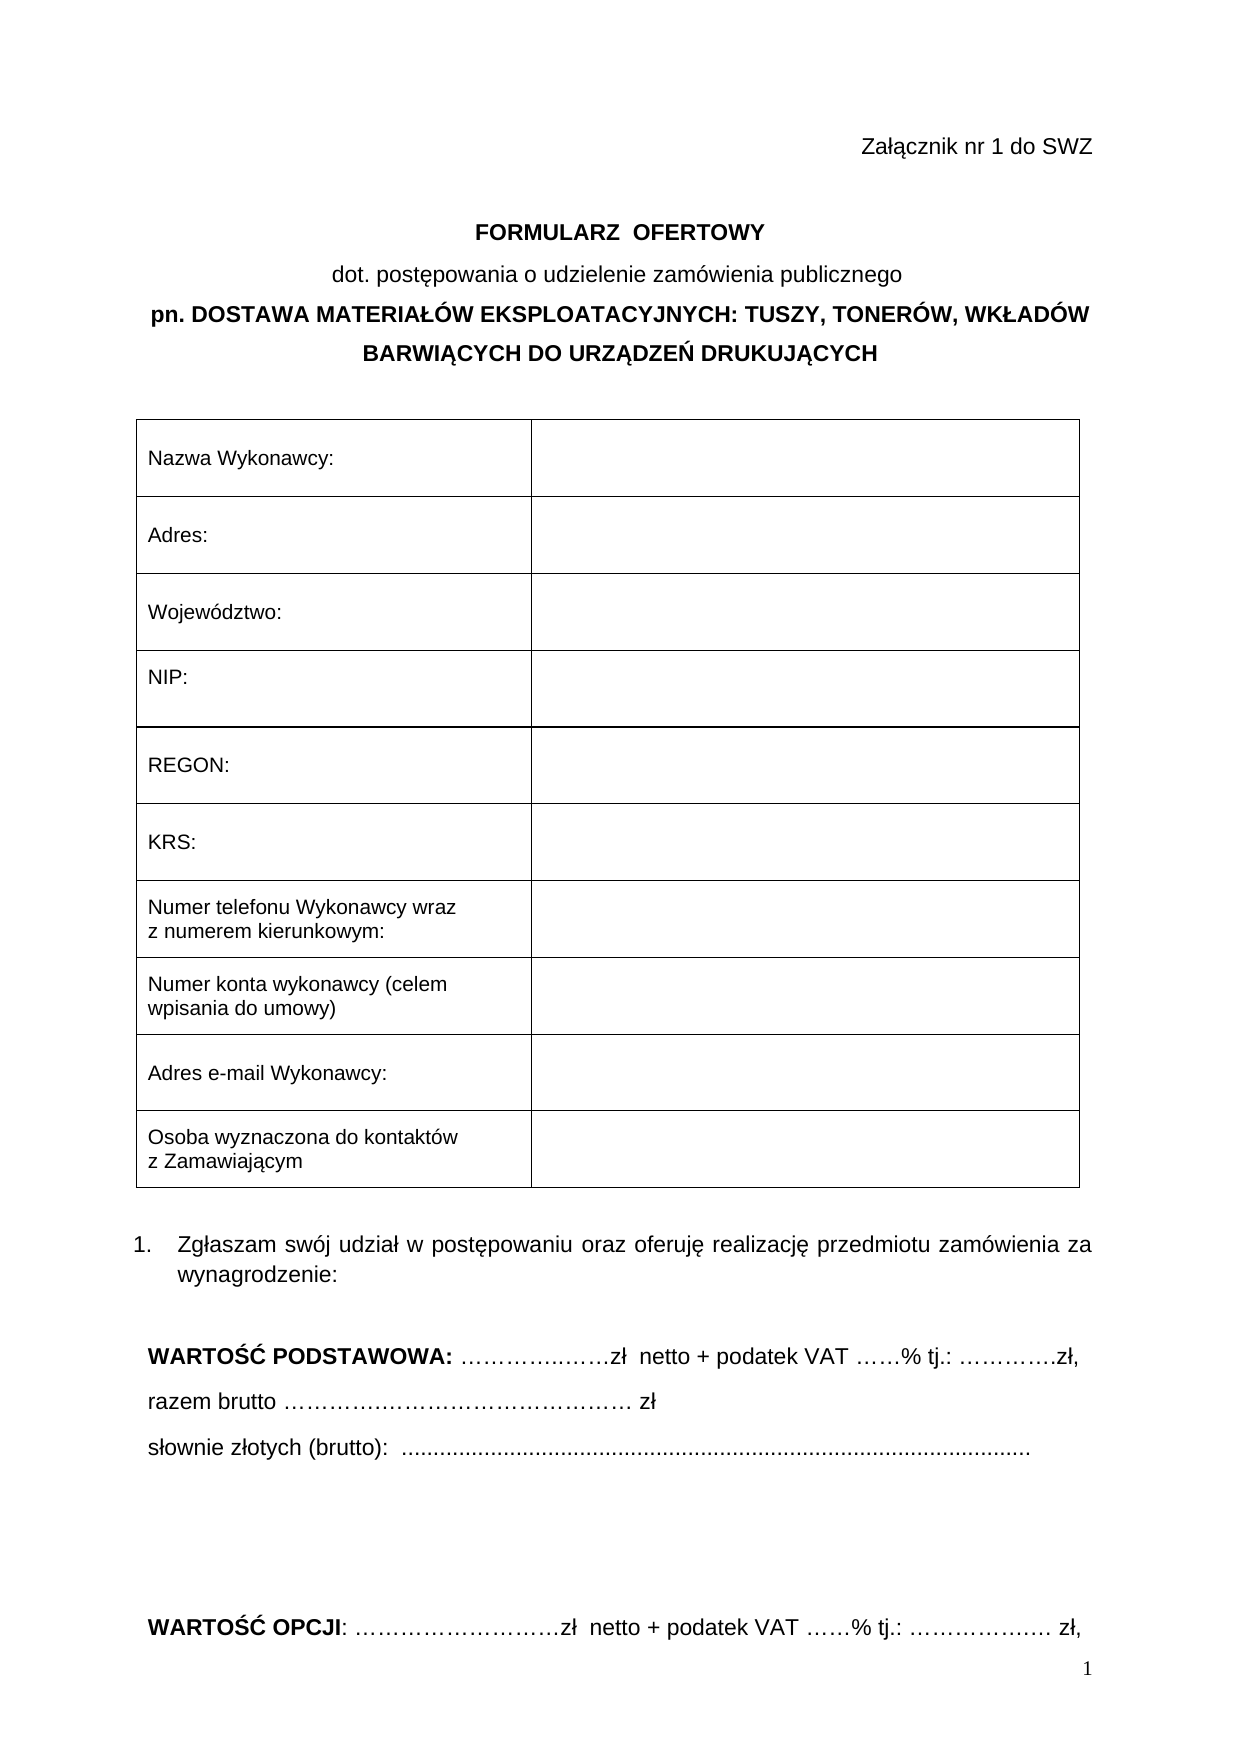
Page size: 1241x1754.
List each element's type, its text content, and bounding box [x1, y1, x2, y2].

table_cell [532, 1111, 1079, 1187]
table_cell [532, 1035, 1079, 1110]
table_cell REGON: [137, 728, 531, 803]
text WARTOŚĆ PODSTAWOWA: …………..……zł netto + podatek VAT ……% tj.: ………….zł, [148, 1343, 1092, 1369]
table_cell Numer konta wykonawcy (celem wpisania do umowy) [137, 958, 531, 1033]
table_cell [532, 804, 1079, 880]
table_cell [532, 497, 1079, 573]
table_cell [532, 574, 1079, 650]
table_cell Numer telefonu Wykonawcy wraz z numerem kierunkowym: [137, 881, 531, 957]
table_cell [532, 881, 1079, 957]
table_header [532, 420, 1079, 496]
text WARTOŚĆ OPCJI: ………………………zł netto + podatek VAT ……% tj.: …………….… zł, [148, 1614, 1092, 1640]
table_header Nazwa Wykonawcy: [137, 420, 531, 496]
table_cell [532, 728, 1079, 803]
table_cell [532, 958, 1079, 1033]
table_cell Osoba wyznaczona do kontaktów z Zamawiającym [137, 1111, 531, 1187]
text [148, 1433, 1092, 1460]
list Zgłaszam swój udział w postępowaniu oraz oferuję realizację przedmiotu zamówienia za wynagrodzenie: [133, 1231, 1092, 1287]
table_cell KRS: [137, 804, 531, 880]
text FORMULARZ OFERTOWY [148, 219, 1092, 245]
table_cell Adres: [137, 497, 531, 573]
table_cell Województwo: [137, 574, 531, 650]
table_cell [532, 651, 1079, 726]
text razem brutto ………….…………………………… zł [148, 1388, 1092, 1415]
table_cell NIP: [137, 651, 531, 726]
text dot. postępowania o udzielenie zamówienia publicznego pn. DOSTAWA MATERIAŁÓW EKSPLOATACYJNYCH: TUSZY, TONERÓW, WKŁADÓW BARWIĄCYCH DO URZĄDZEŃ DRUKUJĄCYCH [148, 261, 1092, 367]
text Załącznik nr 1 do SWZ [148, 133, 1093, 160]
table_cell Adres e-mail Wykonawcy: [137, 1035, 531, 1110]
